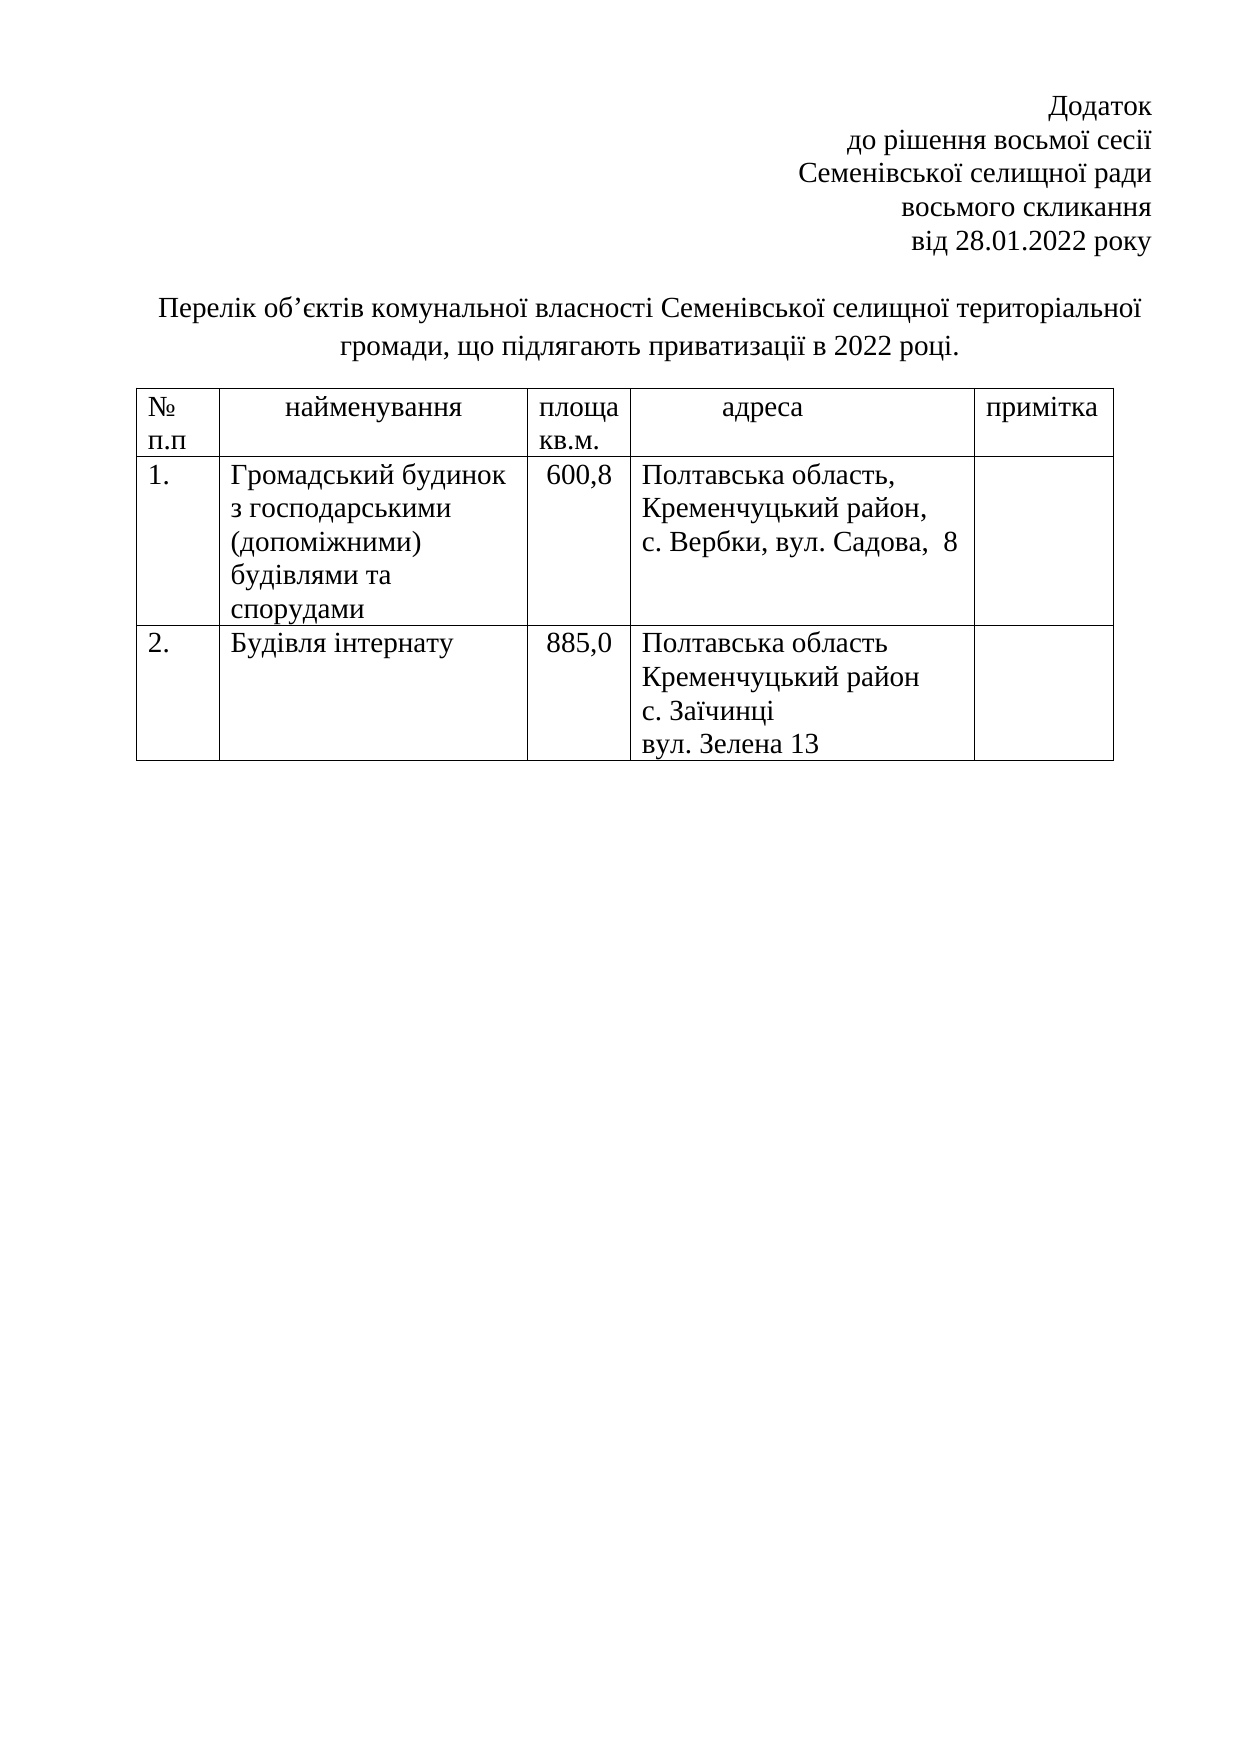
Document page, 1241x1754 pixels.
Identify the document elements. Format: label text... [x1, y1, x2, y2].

table_cell Будівля інтернату [220, 626, 527, 760]
table_cell 2. [137, 626, 219, 760]
table_cell 600,8 [528, 457, 630, 624]
table_header найменування [220, 389, 527, 456]
text до рішення восьмої сесії [148, 122, 1152, 156]
table_cell 885,0 [528, 626, 630, 760]
table_header адреса [631, 389, 974, 456]
table_header № п.п [137, 389, 219, 456]
table_header примітка [975, 389, 1113, 456]
text від 28.01.2022 року [148, 223, 1152, 256]
table_cell Полтавська область Кременчуцький район с. Заїчинці вул. Зелена 13 [631, 626, 974, 760]
text Семенівської селищної ради [148, 156, 1152, 189]
table_cell Громадський будинок з господарськими (допоміжними) будівлями та спорудами [220, 457, 527, 624]
table_cell 1. [137, 457, 219, 624]
text восьмого скликання [148, 189, 1152, 223]
text Перелік об’єктів комунальної власності Семенівської селищної територіальної громади, що підлягають приватизації в 2022 році. [148, 290, 1152, 362]
table_cell [975, 626, 1113, 760]
table_cell [975, 457, 1113, 624]
table_header площа кв.м. [528, 389, 630, 456]
table_cell Полтавська область, Кременчуцький район, с. Вербки, вул. Садова, 8 [631, 457, 974, 624]
text Додаток [148, 88, 1152, 122]
